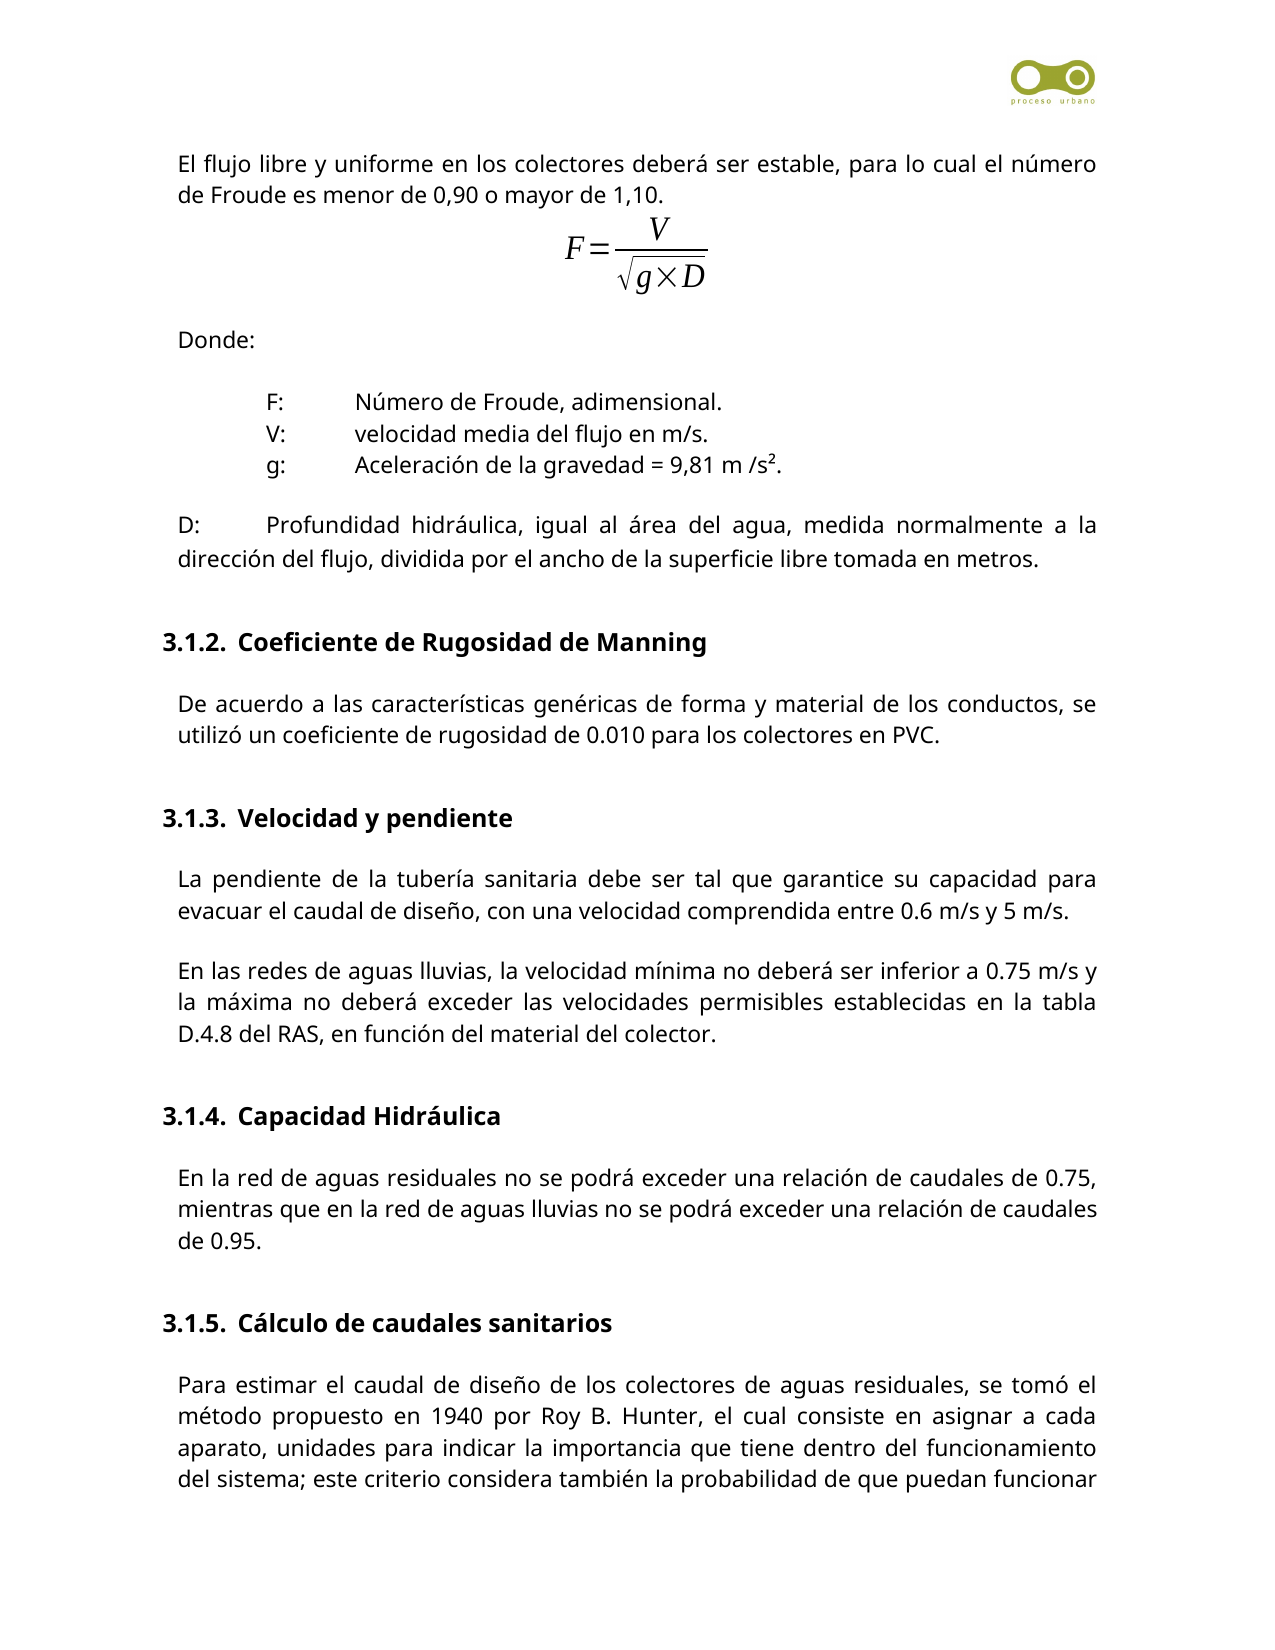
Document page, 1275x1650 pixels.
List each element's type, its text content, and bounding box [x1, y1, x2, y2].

text g: Aceleración de la gravedad = 9,81 m /s². [177, 449, 1098, 480]
subtitle Coeficiente de Rugosidad de Manning [162, 624, 1098, 658]
text Donde: [177, 324, 1098, 355]
text F: Número de Froude, adimensional. [177, 386, 1098, 417]
subtitle Capacidad Hidráulica [162, 1099, 1098, 1133]
text La pendiente de la tubería sanitaria debe ser tal que garantice su capacidad para evacuar el caudal de diseño, con una velocidad comprendida entre 0.6 m/s y 5 m/s. [177, 863, 1098, 926]
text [177, 1369, 1098, 1494]
subtitle Velocidad y pendiente [162, 800, 1098, 834]
text En las redes de aguas lluvias, la velocidad mínima no deberá ser inferior a 0.75 m/s y la máxima no deberá exceder las velocidades permisibles establecidas en la tabla D.4.8 del RAS, en función del material del colector. [177, 955, 1098, 1049]
picture [1006, 55, 1097, 106]
text D: Profundidad hidráulica, igual al área del agua, medida normalmente a la dirección del flujo, dividida por el ancho de la superficie libre tomada en metros. [177, 509, 1098, 574]
text El flujo libre y uniforme en los colectores deberá ser estable, para lo cual el número de Froude es menor de 0,90 o mayor de 1,10. [177, 148, 1098, 210]
text En la red de aguas residuales no se podrá exceder una relación de caudales de 0.75, mientras que en la red de aguas lluvias no se podrá exceder una relación de caudales de 0.95. [177, 1162, 1098, 1256]
subtitle Cálculo de caudales sanitarios [162, 1306, 1098, 1340]
text V: velocidad media del flujo en m/s. [177, 417, 1098, 449]
text De acuerdo a las características genéricas de forma y material de los conductos, se utilizó un coeficiente de rugosidad de 0.010 para los colectores en PVC. [177, 688, 1098, 750]
